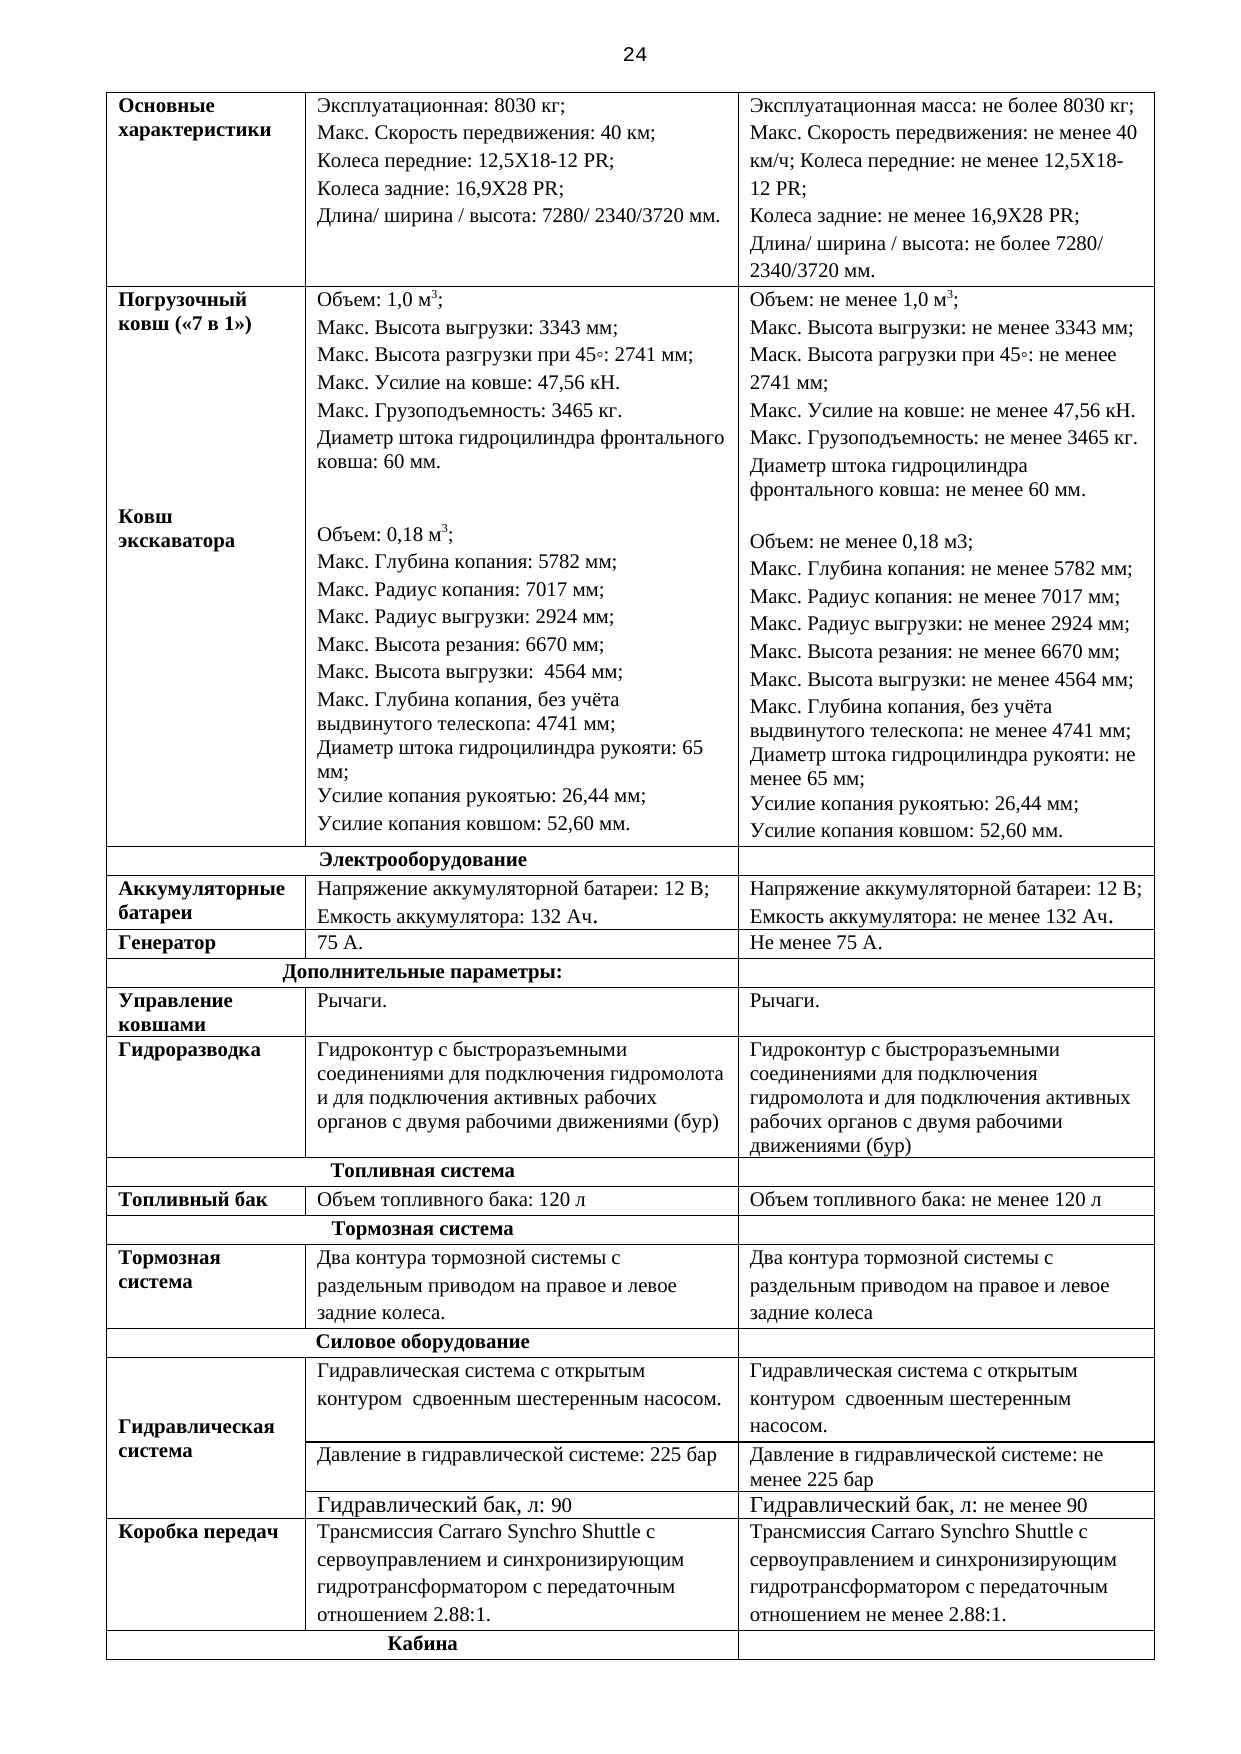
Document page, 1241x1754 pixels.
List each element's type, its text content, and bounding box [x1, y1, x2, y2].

table_cell Объем топливного бака: не менее 120 л [739, 1187, 1154, 1215]
table_cell [739, 959, 1154, 987]
table_cell Основные характеристики [107, 93, 305, 286]
table_cell Гидравлическая система с открытым контуром сдвоенным шестеренным насосом. [739, 1358, 1154, 1441]
table_cell [739, 1216, 1154, 1244]
table_cell [739, 1631, 1154, 1659]
table_cell Объем: 1,0 м3; Макс. Высота выгрузки: 3343 мм; Макс. Высота разгрузки при 45◦: 2741 мм; Макс. Усилие на ковше: 47,56 кН. Макс. Грузоподъемность: 3465 кг. Диаметр штока гидроцилиндра фронтального ковша: 60 мм. Объем: 0,18 м3; Макс. Глубина копания: 5782 мм; Макс. Радиус копания: 7017 мм; Макс. Радиус выгрузки: 2924 мм; Макс. Высота резания: 6670 мм; Макс. Высота выгрузки: 4564 мм; Макс. Глубина копания, без учёта выдвинутого телескопа: 4741 мм; Диаметр штока гидроцилиндра рукояти: 65 мм; Усилие копания рукоятью: 26,44 мм; Усилие копания ковшом: 52,60 мм. [306, 287, 738, 846]
table_cell Гидравлическая система с открытым контуром сдвоенным шестеренным насосом. [306, 1358, 738, 1441]
table_cell Электрооборудование [107, 847, 738, 875]
table_cell Гидравлический бак, л: 90 [306, 1492, 738, 1518]
table_cell Два контура тормозной системы с раздельным приводом на правое и левое задние колеса. [306, 1245, 738, 1328]
table_cell [739, 1158, 1154, 1186]
table_cell Тормозная система [107, 1216, 738, 1244]
table_cell Генератор [107, 930, 305, 958]
table_cell Трансмиссия Carraro Synchro Shuttle с сервоуправлением и синхронизирующим гидротрансформатором с передаточным отношением не менее 2.88:1. [739, 1519, 1154, 1630]
table_cell Два контура тормозной системы с раздельным приводом на правое и левое задние колеса [739, 1245, 1154, 1328]
table_cell Дополнительные параметры: [107, 959, 738, 987]
table_cell Эксплуатационная: 8030 кг; Макс. Скорость передвижения: 40 км; Колеса передние: 12,5X18-12 PR; Колеса задние: 16,9Х28 PR; Длина/ ширина / высота: 7280/ 2340/3720 мм. [306, 93, 738, 286]
table_cell Трансмиссия Carraro Synchro Shuttle с сервоуправлением и синхронизирующим гидротрансформатором с передаточным отношением 2.88:1. [306, 1519, 738, 1630]
table_cell Погрузочный ковш («7 в 1») Ковш экскаватора [107, 287, 305, 846]
table_cell Рычаги. [739, 988, 1154, 1036]
table_cell Рычаги. [306, 988, 738, 1036]
table_cell Гидроконтур с быстроразъемными соединениями для подключения гидромолота и для подключения активных рабочих органов с двумя рабочими движениями (бур) [306, 1037, 738, 1157]
table_cell [739, 847, 1154, 875]
table_cell Гидроразводка [107, 1037, 305, 1157]
table_cell Давление в гидравлической системе: не менее 225 бар [739, 1443, 1154, 1491]
table_cell Кабина [107, 1631, 738, 1659]
table_cell Объем: не менее 1,0 м3; Макс. Высота выгрузки: не менее 3343 мм; Маск. Высота рагрузки при 45◦: не менее 2741 мм; Макс. Усилие на ковше: не менее 47,56 кН. Макс. Грузоподъемность: не менее 3465 кг. Диаметр штока гидроцилиндра фронтального ковша: не менее 60 мм. Объем: не менее 0,18 м3; Макс. Глубина копания: не менее 5782 мм; Макс. Радиус копания: не менее 7017 мм; Макс. Радиус выгрузки: не менее 2924 мм; Макс. Высота резания: не менее 6670 мм; Макс. Высота выгрузки: не менее 4564 мм; Макс. Глубина копания, без учёта выдвинутого телескопа: не менее 4741 мм; Диаметр штока гидроцилиндра рукояти: не менее 65 мм; Усилие копания рукоятью: 26,44 мм; Усилие копания ковшом: 52,60 мм. [739, 287, 1154, 846]
table_cell Давление в гидравлической системе: 225 бар [306, 1443, 738, 1491]
table_cell Гидравлическая система [107, 1358, 305, 1518]
table_cell [739, 1329, 1154, 1357]
table_cell 75 А. [306, 930, 738, 958]
table_cell Коробка передач [107, 1519, 305, 1630]
table_cell Топливный бак [107, 1187, 305, 1215]
table_cell Напряжение аккумуляторной батареи: 12 В; Емкость аккумулятора: 132 Ач. [306, 876, 738, 929]
table_cell Напряжение аккумуляторной батареи: 12 В; Емкость аккумулятора: не менее 132 Ач. [739, 876, 1154, 929]
table_cell Топливная система [107, 1158, 738, 1186]
table_cell Объем топливного бака: 120 л [306, 1187, 738, 1215]
table_cell Управление ковшами [107, 988, 305, 1036]
table_cell Не менее 75 A. [739, 930, 1154, 958]
table_cell Аккумуляторные батареи [107, 876, 305, 929]
table_cell Эксплуатационная масса: не более 8030 кг; Макс. Скорость передвижения: не менее 40 км/ч; Колеса передние: не менее 12,5X18-12 PR; Колеса задние: не менее 16,9Х28 PR; Длина/ ширина / высота: не более 7280/ 2340/3720 мм. [739, 93, 1154, 286]
table_cell Гидроконтур с быстроразъемными соединениями для подключения гидромолота и для подключения активных рабочих органов с двумя рабочими движениями (бур) [739, 1037, 1154, 1157]
table_cell Тормозная система [107, 1245, 305, 1328]
table_cell Силовое оборудование [107, 1329, 738, 1357]
table_cell Гидравлический бак, л: не менее 90 [739, 1492, 1154, 1518]
